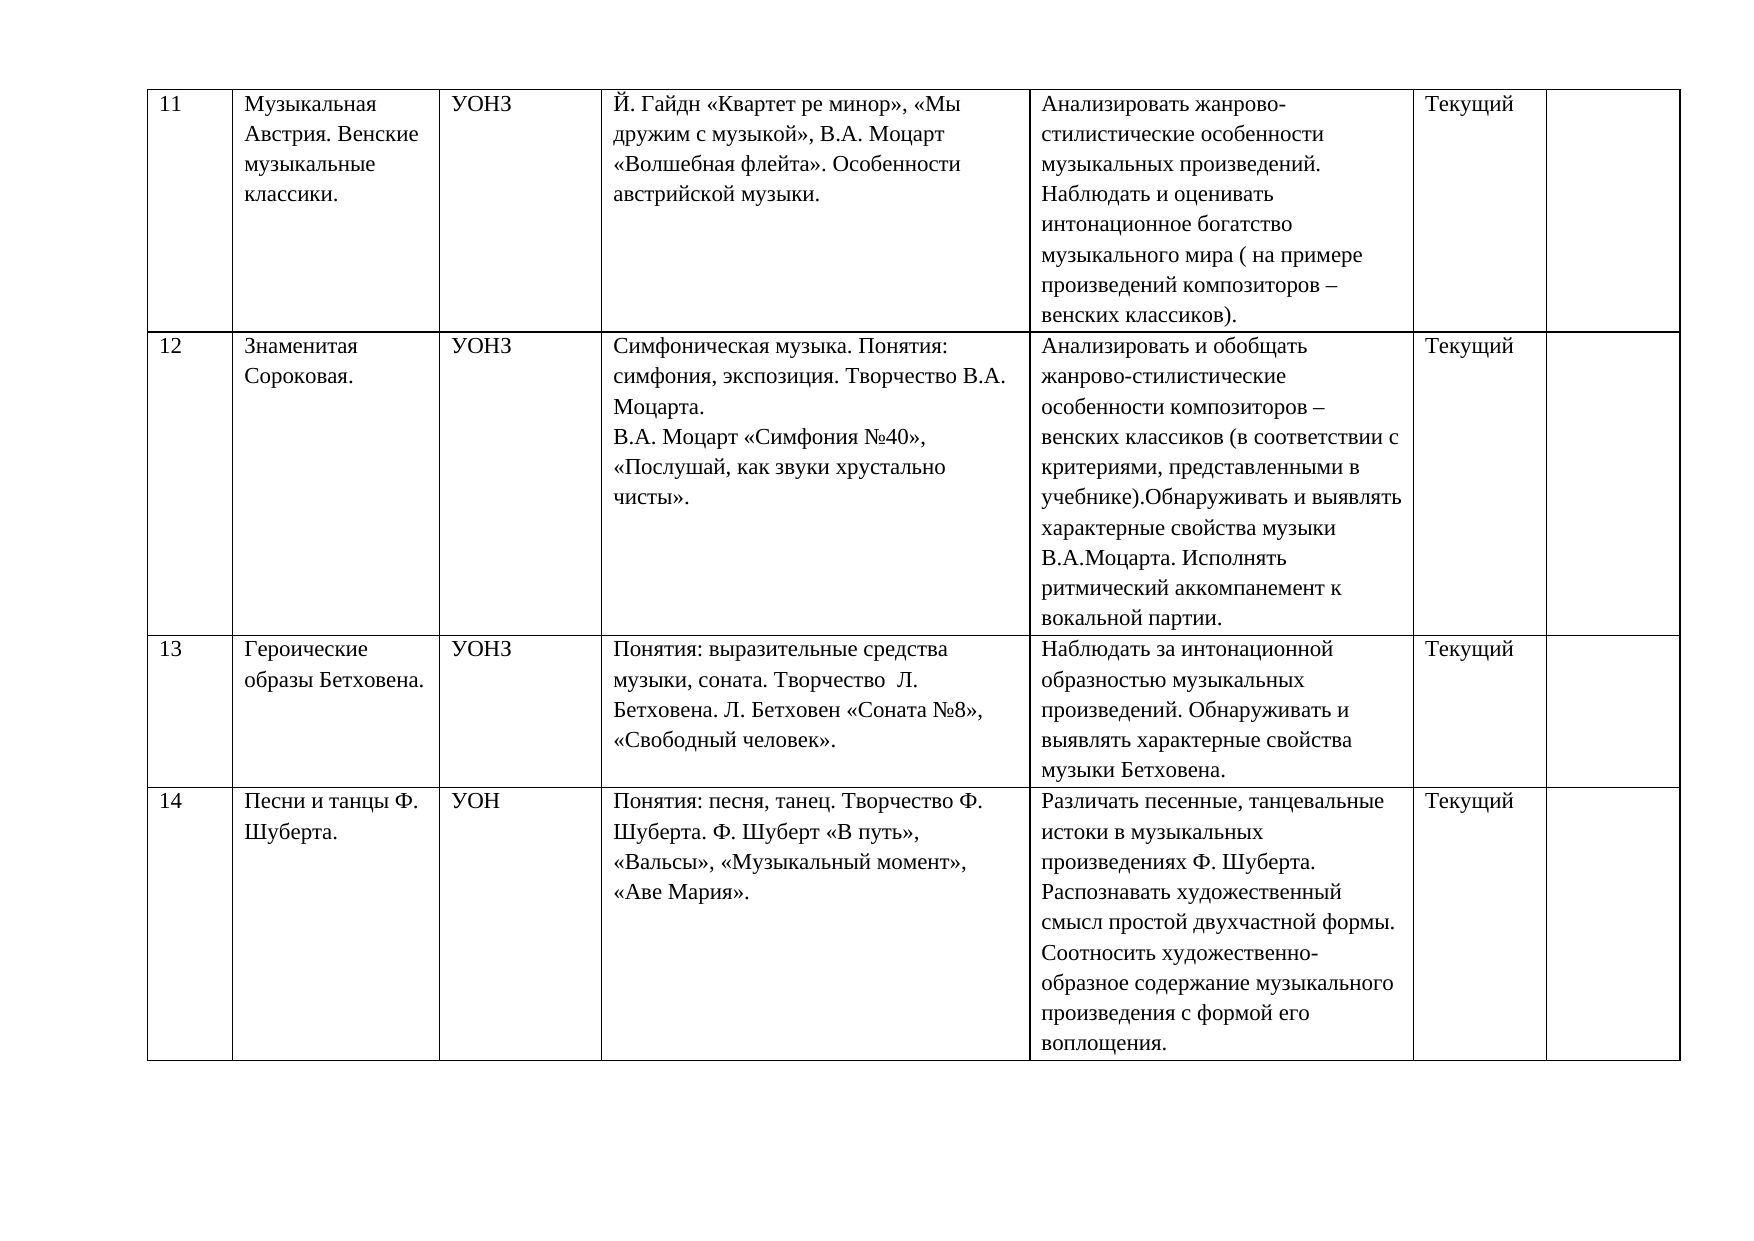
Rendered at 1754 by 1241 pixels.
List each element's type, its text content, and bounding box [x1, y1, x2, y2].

table_cell УОН [440, 788, 601, 1059]
table_cell Анализировать жанрово- стилистические особенности музыкальных произведений. Наблюдать и оценивать интонационное богатство музыкального мира ( на примере произведений композиторов – венских классиков). [1031, 90, 1413, 331]
table_cell УОНЗ [440, 90, 601, 331]
table_cell Различать песенные, танцевальные истоки в музыкальных произведениях Ф. Шуберта. Распознавать художественный смысл простой двухчастной формы. Соотносить художественно-образное содержание музыкального произведения с формой его воплощения. [1031, 788, 1413, 1059]
table_cell Симфоническая музыка. Понятия: симфония, экспозиция. Творчество В.А. Моцарта. В.А. Моцарт «Симфония №40», «Послушай, как звуки хрустально чисты». [602, 333, 1029, 634]
table_cell Музыкальная Австрия. Венские музыкальные классики. [233, 90, 439, 331]
table_cell УОНЗ [440, 636, 601, 787]
table_cell Понятия: выразительные средства музыки, соната. Творчество Л. Бетховена. Л. Бетховен «Соната №8», «Свободный человек». [602, 636, 1029, 787]
table_cell Текущий [1414, 333, 1546, 634]
table_cell Й. Гайдн «Квартет ре минор», «Мы дружим с музыкой», В.А. Моцарт «Волшебная флейта». Особенности австрийской музыки. [602, 90, 1029, 331]
table_cell Текущий [1414, 788, 1546, 1059]
table_cell Песни и танцы Ф. Шуберта. [233, 788, 439, 1059]
table_cell Героические образы Бетховена. [233, 636, 439, 787]
table_cell Знаменитая Сороковая. [233, 333, 439, 634]
table_cell Анализировать и обобщать жанрово-стилистические особенности композиторов – венских классиков (в соответствии с критериями, представленными в учебнике).Обнаруживать и выявлять характерные свойства музыки В.А.Моцарта. Исполнять ритмический аккомпанемент к вокальной партии. [1031, 333, 1413, 634]
table_cell [1547, 636, 1679, 787]
table_cell УОНЗ [440, 333, 601, 634]
table_cell Текущий [1414, 636, 1546, 787]
table_cell 13 [148, 636, 232, 787]
table_cell [1547, 788, 1679, 1059]
table_cell [1547, 90, 1679, 331]
table_cell 12 [148, 333, 232, 634]
table_cell 11 [148, 90, 232, 331]
table_cell Понятия: песня, танец. Творчество Ф. Шуберта. Ф. Шуберт «В путь», «Вальсы», «Музыкальный момент», «Аве Мария». [602, 788, 1029, 1059]
table_cell Текущий [1414, 90, 1546, 331]
table_cell 14 [148, 788, 232, 1059]
table_cell Наблюдать за интонационной образностью музыкальных произведений. Обнаруживать и выявлять характерные свойства музыки Бетховена. [1031, 636, 1413, 787]
table_cell [1547, 333, 1679, 634]
